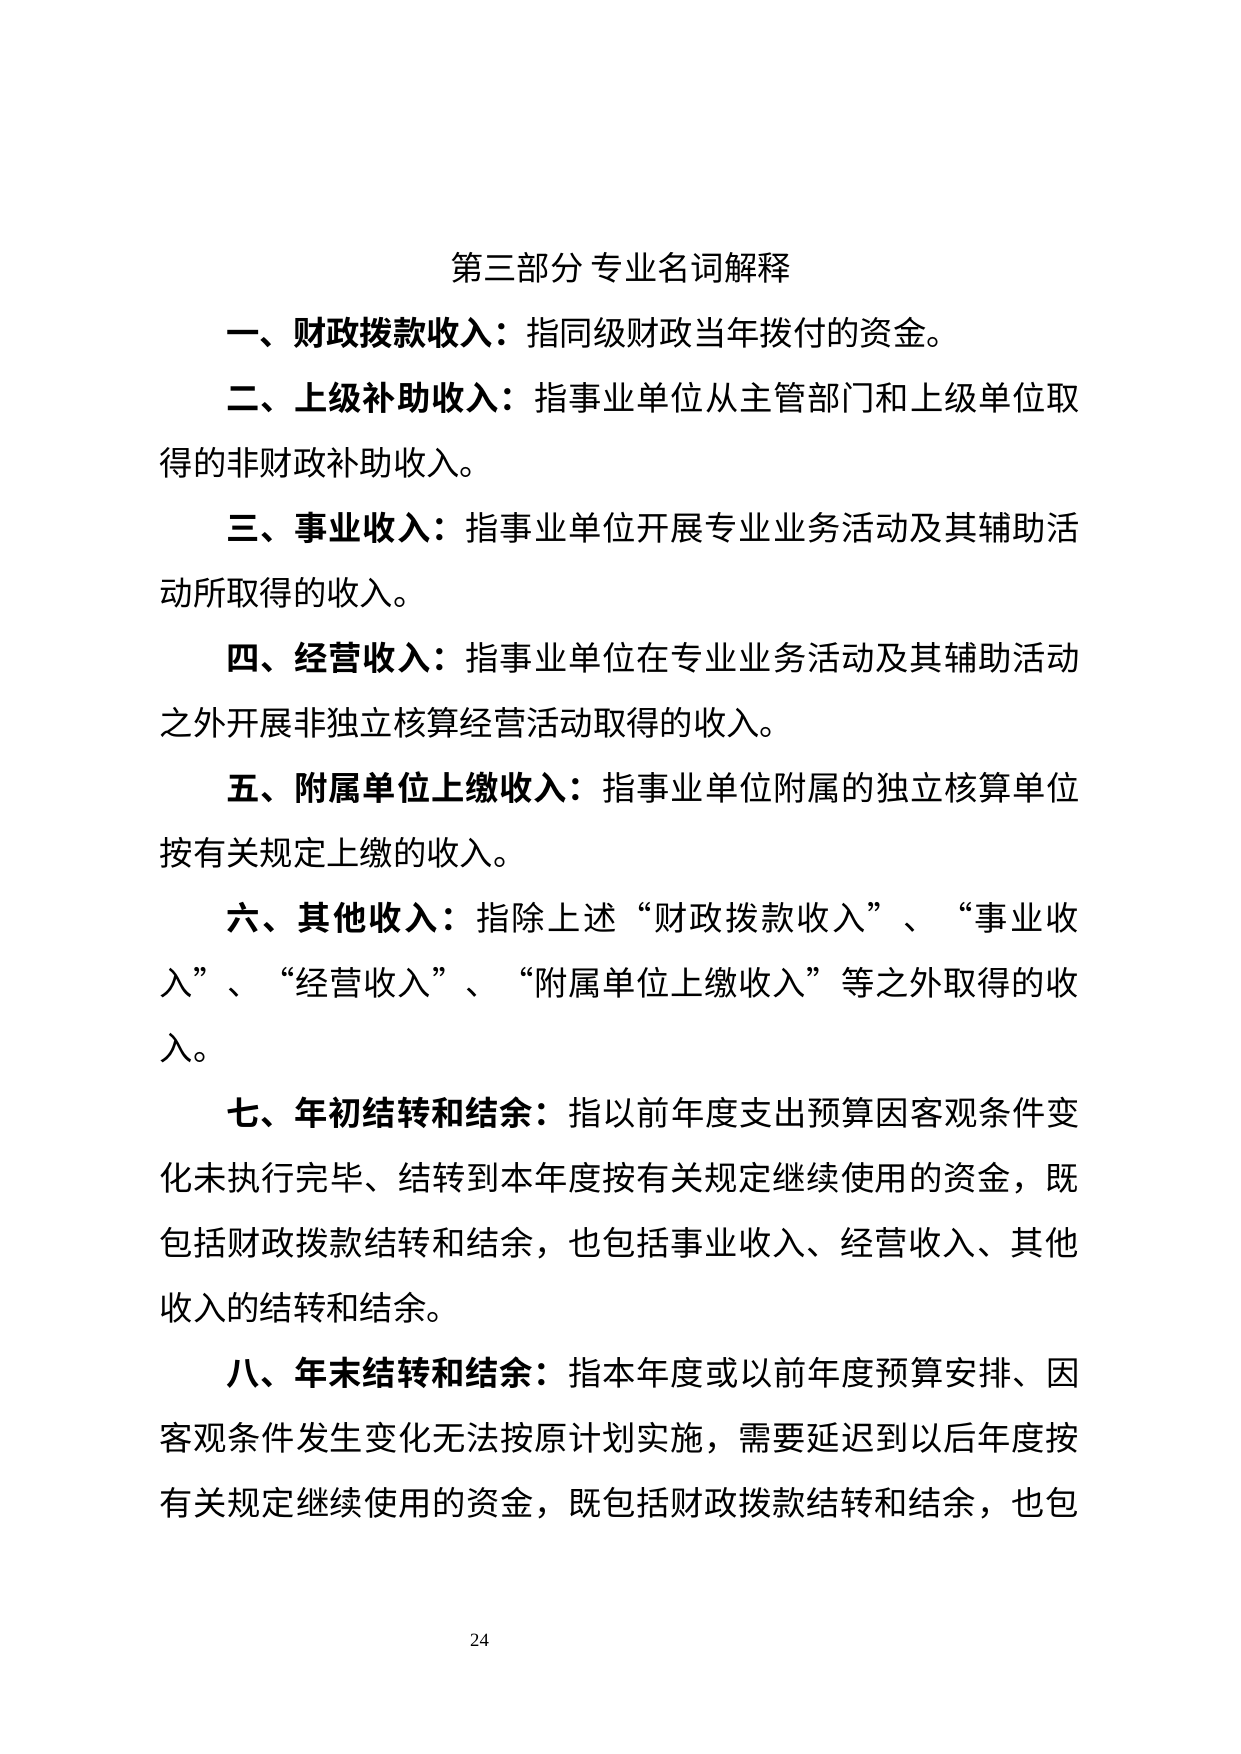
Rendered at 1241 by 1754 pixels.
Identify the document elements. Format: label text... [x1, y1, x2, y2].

text 七、年初结转和结余：指以前年度支出预算因客观条件变化未执行完毕、结转到本年度按有关规定继续使用的资金，既包括财政拨款结转和结余，也包括事业收入、经营收入、其他收入的结转和结余。 [159, 1078, 1081, 1338]
text 三、事业收入：指事业单位开展专业业务活动及其辅助活动所取得的收入。 [159, 493, 1081, 623]
text 二、上级补助收入：指事业单位从主管部门和上级单位取得的非财政补助收入。 [159, 363, 1081, 493]
text 六、其他收入：指除上述“财政拨款收入”、“事业收入”、“经营收入”、“附属单位上缴收入”等之外取得的收入。 [159, 883, 1081, 1078]
text 一、财政拨款收入：指同级财政当年拨付的资金。 [159, 298, 1081, 363]
text 四、经营收入：指事业单位在专业业务活动及其辅助活动之外开展非独立核算经营活动取得的收入。 [159, 623, 1081, 753]
text 五、附属单位上缴收入：指事业单位附属的独立核算单位按有关规定上缴的收入。 [159, 753, 1081, 883]
text 第三部分 专业名词解释 [159, 233, 1081, 298]
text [159, 1338, 1081, 1533]
